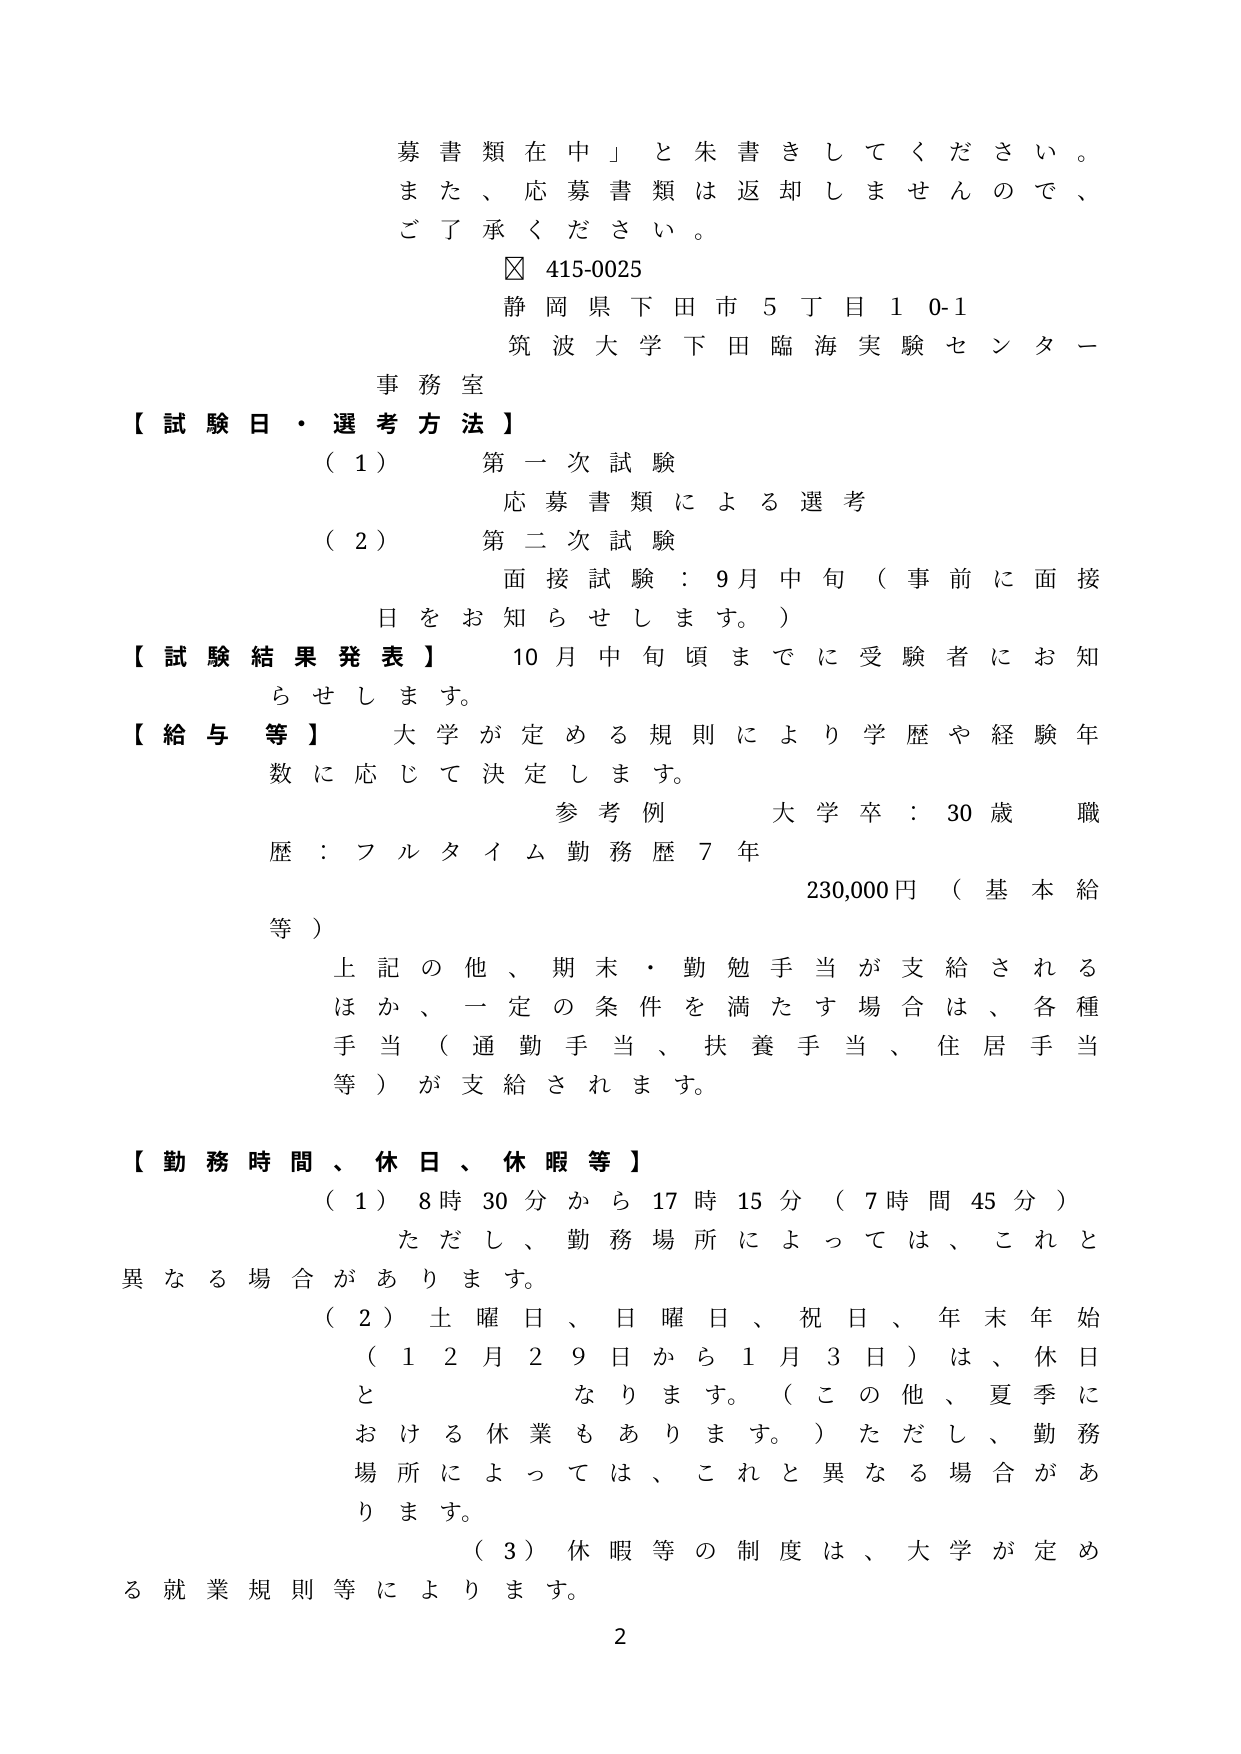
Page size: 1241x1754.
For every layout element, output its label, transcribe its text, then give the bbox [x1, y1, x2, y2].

text 上記の他、期末・勤勉手当が支給されるほか、一定の条件を満たす場合は、各種手当（通勤手当、扶養手当、住居手当等）が支給されます。 [313, 947, 1119, 1103]
list 第二次試験 [300, 520, 1119, 559]
text 静岡県下田市５丁目１0-１ [313, 287, 1119, 326]
text （1）8時30分から17時15分（7時間45分） [121, 1180, 1119, 1219]
text 【試験日・選考方法】 [121, 403, 1119, 442]
text 【勤務時間、休日、休暇等】 [121, 1141, 1119, 1180]
text 🏣415-0025 [313, 248, 1119, 287]
text 【試験結果発表】 10月中旬頃までに受験者にお知らせします。 [121, 636, 1119, 714]
text （2）土曜日、日曜日、祝日、年末年始（１２月２９日から１月３日）は、休日と なります。（この他、夏季における休業もあります。）ただし、勤務場所によっては、これと異なる場合があります。 [291, 1297, 1119, 1530]
text 230,000円（基本給等） [121, 869, 1119, 947]
list 応募書類による選考 [375, 481, 1119, 520]
text 筑波大学下田臨海実験センター事務室 [313, 326, 1119, 403]
text （3）休暇等の制度は、大学が定める就業規則等によります。 [121, 1530, 1119, 1608]
text 参考例 大学卒：30歳 職歴：フルタイム勤務歴７年 [121, 792, 1119, 869]
text 【給与等】 大学が定める規則により学歴や経験年数に応じて決定します。 [121, 714, 1119, 792]
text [313, 131, 1119, 248]
text ただし、勤務場所によっては、これと異なる場合があります。 [121, 1219, 1119, 1297]
list 第一次試験 [300, 442, 1119, 481]
list 面接試験：9月中旬（事前に面接日をお知らせします。） [375, 559, 1119, 636]
